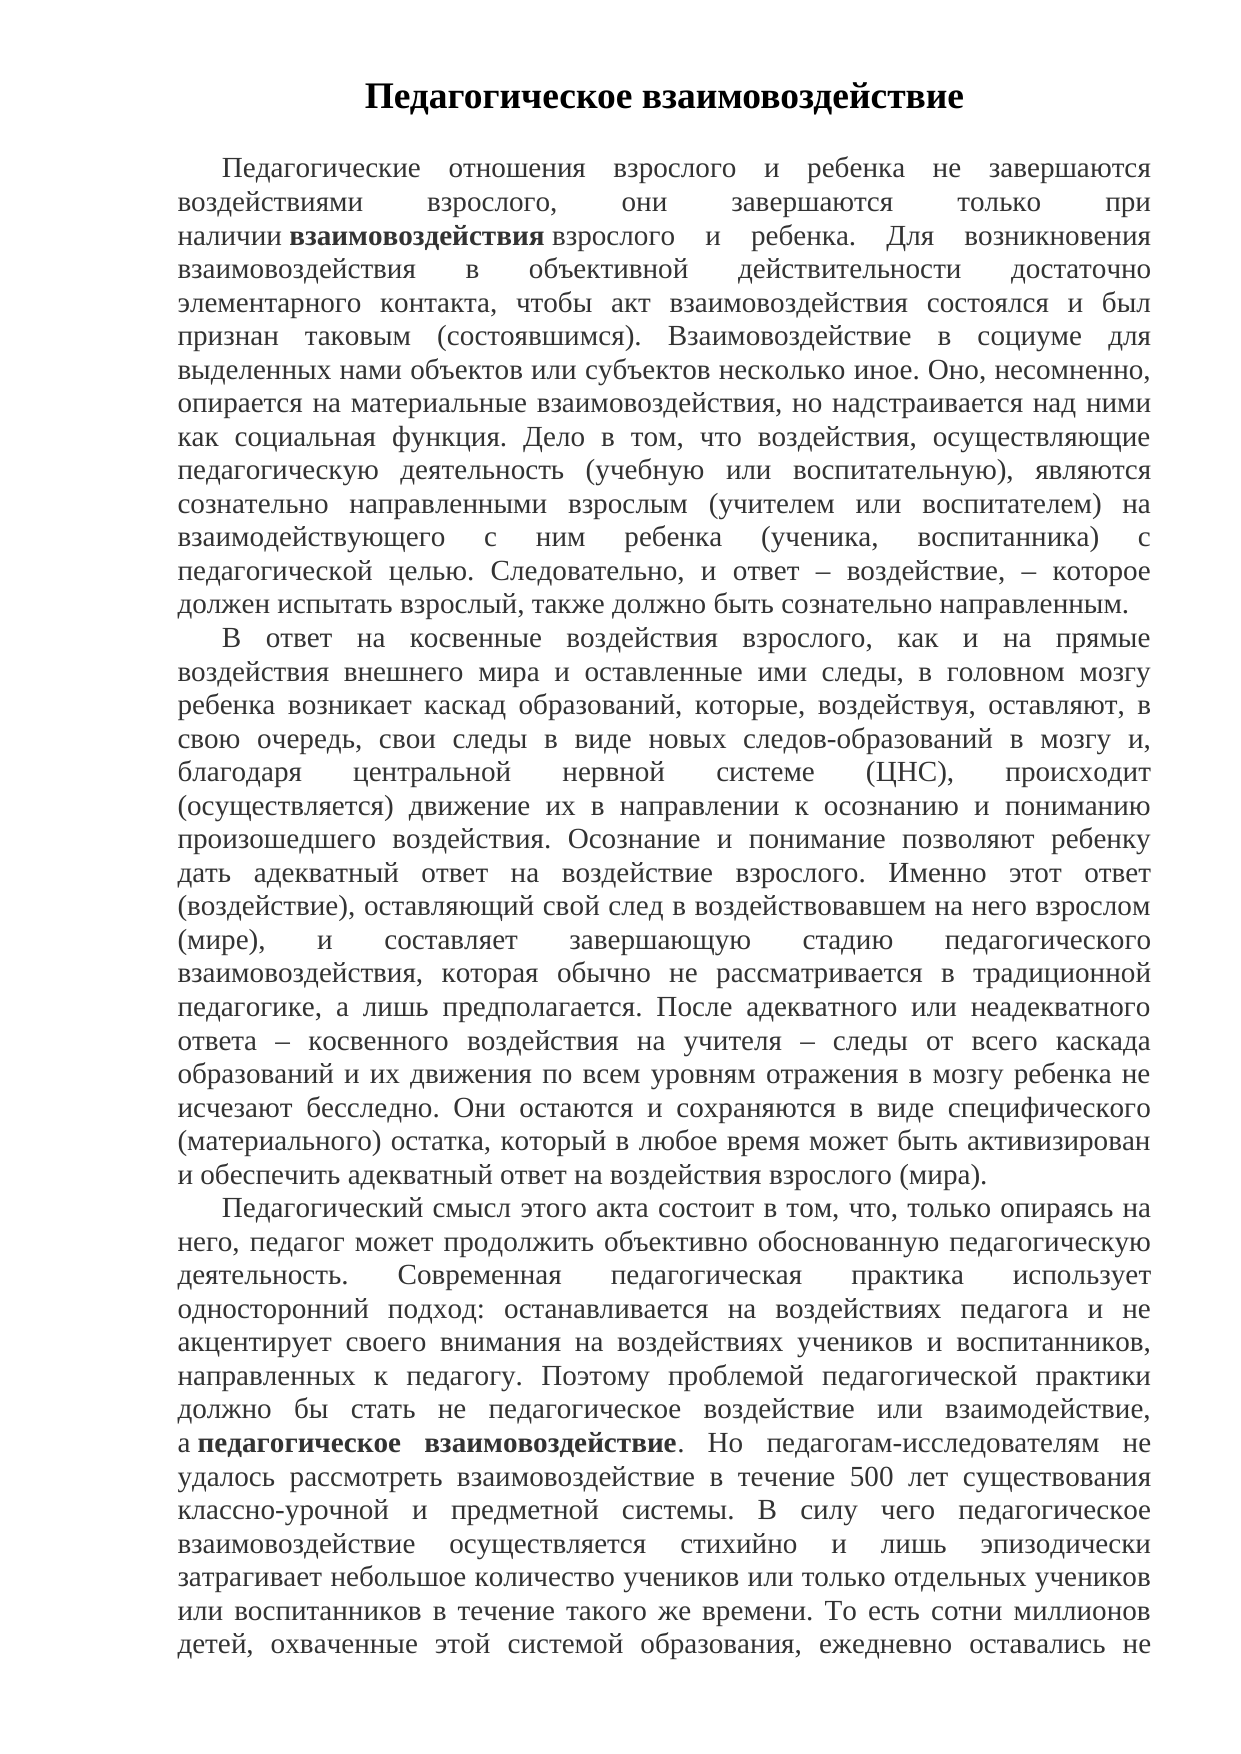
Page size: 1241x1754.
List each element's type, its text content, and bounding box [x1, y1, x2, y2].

text В ответ на косвенные воздействия взрослого, как и на прямые воздействия внешнего мира и оставленные ими следы, в головном мозгу ребенка возникает каскад образований, которые, воздействуя, оставляют, в свою очередь, свои следы в виде новых следов-образований в мозгу и, благодаря центральной нервной системе (ЦНС), происходит (осуществляется) движение их в направлении к осознанию и пониманию произошедшего воздействия. Осознание и понимание позволяют ребенку дать адекватный ответ на воздействие взрослого. Именно этот ответ (воздействие), оставляющий свой след в воздействовавшем на него взрослом (мире), и составляет завершающую стадию педагогического взаимовоздействия, которая обычно не рассматривается в традиционной педагогике, а лишь предполагается. После адекватного или неадекватного ответа – косвенного воздействия на учителя – следы от всего каскада образований и их движения по всем уровням отражения в мозгу ребенка не исчезают бесследно. Они остаются и сохраняются в виде специфического (материального) остатка, который в любое время может быть активизирован и обеспечить адекватный ответ на воздействия взрослого (мира). [177, 620, 1152, 1190]
subtitle Педагогическое взаимовоздействие [177, 74, 1152, 117]
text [177, 1190, 1152, 1660]
text Педагогические отношения взрослого и ребенка не завершаются воздействиями взрослого, они завершаются только при наличии взаимовоздействия взрослого и ребенка. Для возникновения взаимовоздействия в объективной действительности достаточно элементарного контакта, чтобы акт взаимовоздействия состоялся и был признан таковым (состоявшимся). Взаимовоздействие в социуме для выделенных нами объектов или субъектов несколько иное. Оно, несомненно, опирается на материальные взаимовоздействия, но надстраивается над ними как социальная функция. Дело в том, что воздействия, осуществляющие педагогическую деятельность (учебную или воспитательную), являются сознательно направленными взрослым (учителем или воспитателем) на взаимодействующего с ним ребенка (ученика, воспитанника) с педагогической целью. Следовательно, и ответ – воздействие, – которое должен испытать взрослый, также должно быть сознательно направленным. [177, 151, 1152, 620]
